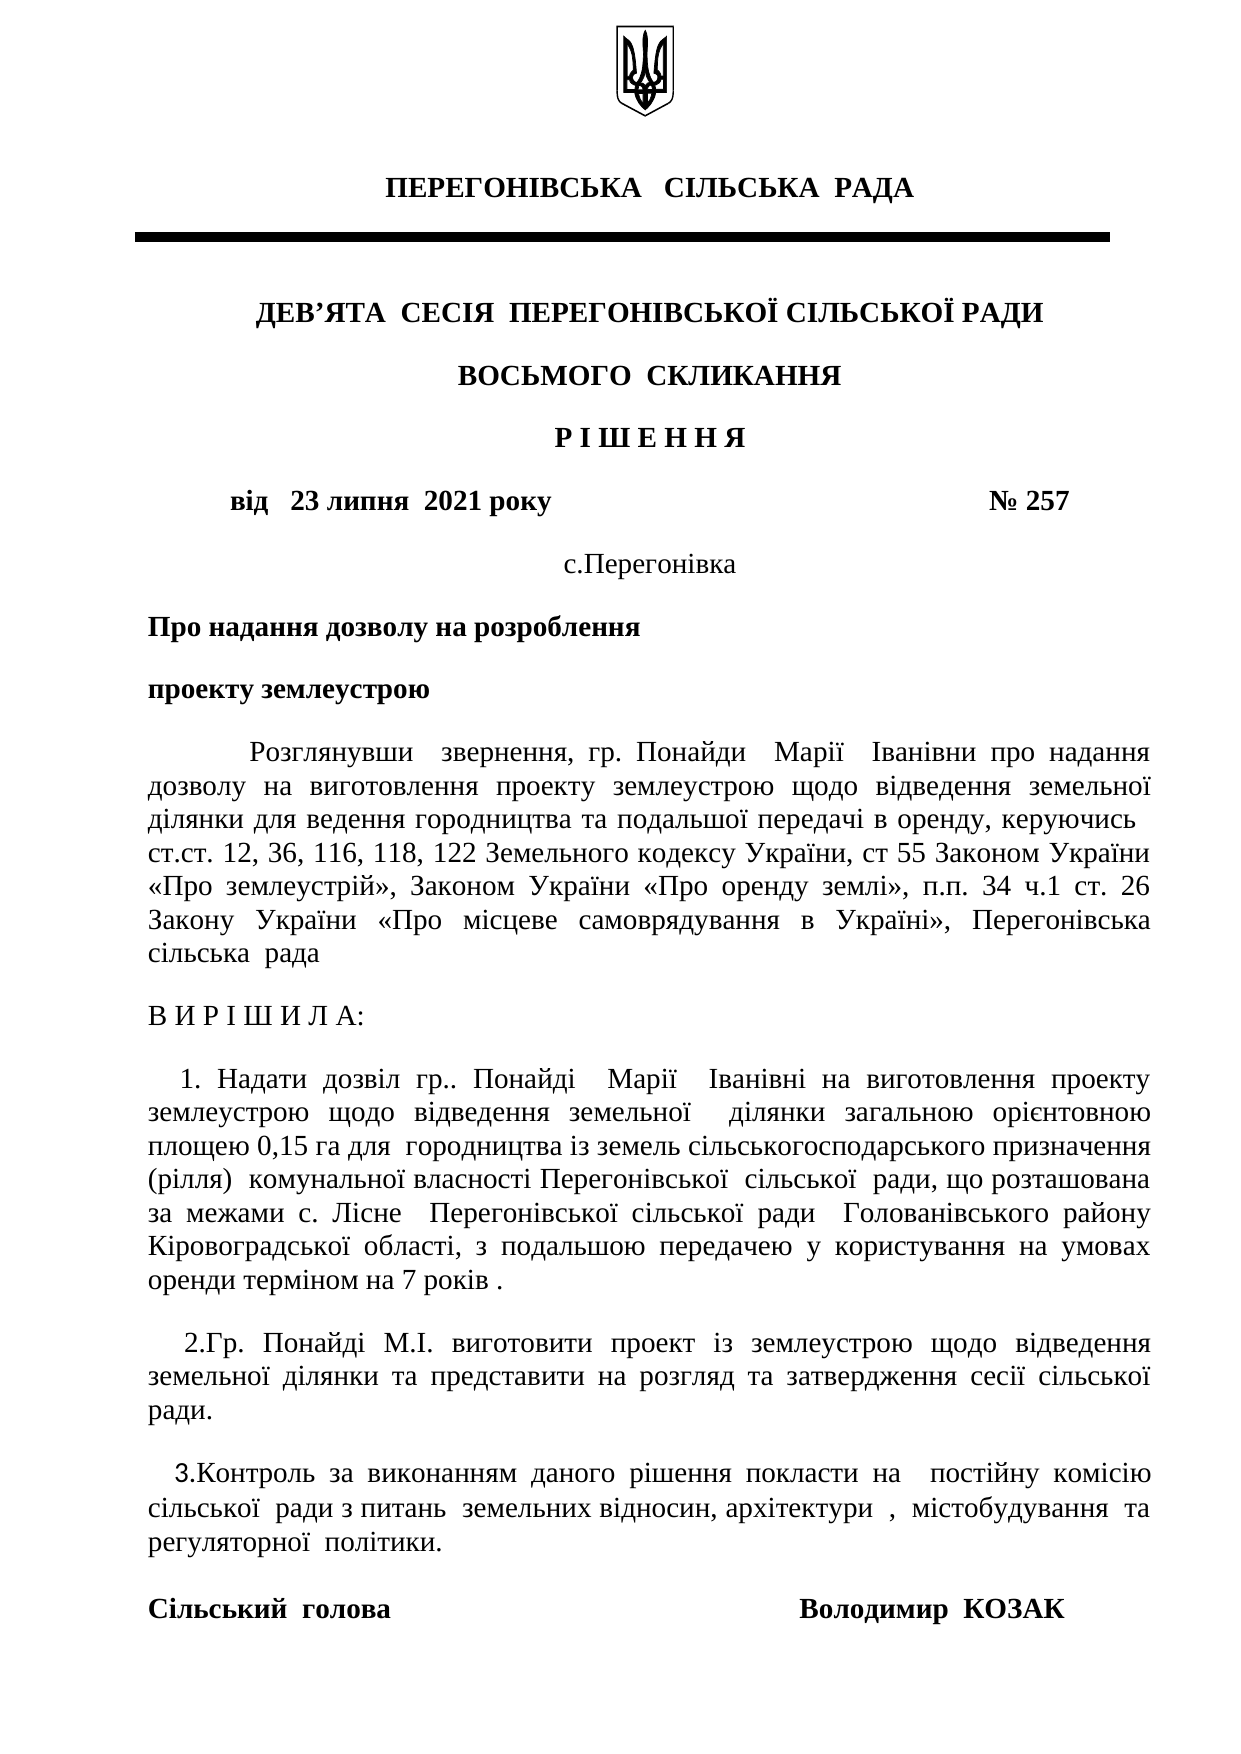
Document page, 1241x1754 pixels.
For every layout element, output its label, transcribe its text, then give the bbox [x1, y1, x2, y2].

text 1. Надати дозвіл гр.. Понайді Марії Іванівні на виготовлення проекту землеустрою щодо відведення земельної ділянки загальною орієнтовною площею 0,15 га для городництва із земель сільськогосподарського призначення (рілля) комунальної власності Перегонівської сільської ради, що розташована за межами с. Лісне Перегонівської сільської ради Голованівського району Кіровоградської області, з подальшою передачею у користування на умовах оренди терміном на 7 років . [148, 1061, 1152, 1296]
text ПЕРЕГОНІВСЬКА СІЛЬСЬКА РАДА [148, 170, 1152, 203]
text ВОСЬМОГО СКЛИКАННЯ [148, 358, 1152, 391]
text від 23 липня 2021 року № 257 [148, 483, 1152, 517]
text В И Р І Ш И Л А: [148, 998, 1152, 1032]
text с.Перегонівка [148, 546, 1152, 579]
text Розглянувши звернення, гр. Понайди Марії Іванівни про надання дозволу на виготовлення проекту землеустрою щодо відведення земельної ділянки для ведення городництва та подальшої передачі в оренду, керуючись ст.ст. 12, 36, 116, 118, 122 Земельного кодексу України, ст 55 Законом України «Про землеустрій», Законом України «Про оренду землі», п.п. 34 ч.1 ст. 26 Закону України «Про місцеве самоврядування в Україні», Перегонівська сільська рада [148, 734, 1152, 969]
text 2.Гр. Понайді М.І. виготовити проект із землеустрою щодо відведення земельної ділянки та представити на розгляд та затвердження сесії сільської ради. [148, 1325, 1152, 1425]
text ДЕВ’ЯТА СЕСІЯ ПЕРЕГОНІВСЬКОЇ СІЛЬСЬКОЇ РАДИ [148, 295, 1152, 329]
text Р І Ш Е Н Н Я [148, 421, 1152, 454]
text проекту землеустрою [148, 671, 1152, 705]
text Сільський голова Володимир КОЗАК [148, 1591, 1152, 1624]
text Про надання дозволу на розроблення [148, 609, 1152, 642]
text 3.Контроль за виконанням даного рішення покласти на постійну комісію сільської ради з питань земельних відносин, архітектури , містобудування та регуляторної політики. [148, 1454, 1152, 1557]
